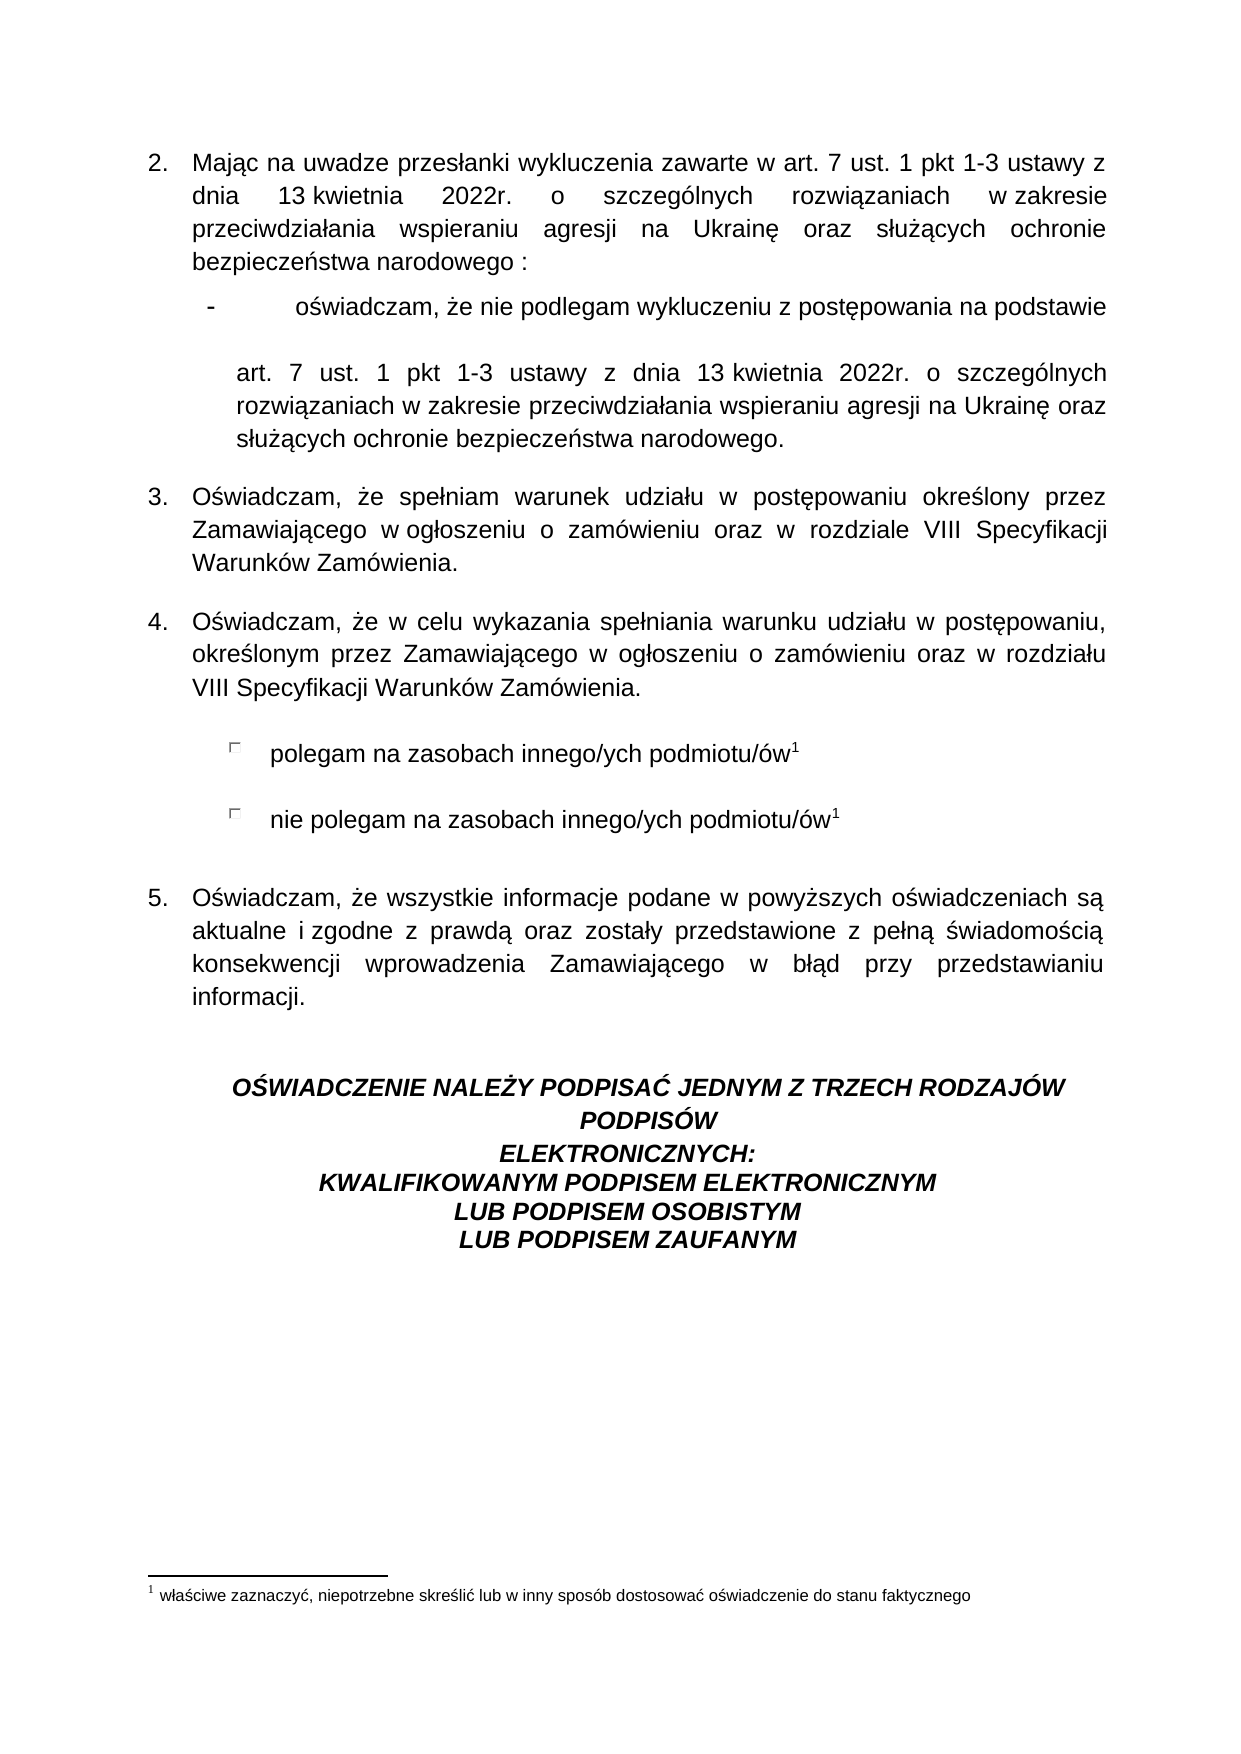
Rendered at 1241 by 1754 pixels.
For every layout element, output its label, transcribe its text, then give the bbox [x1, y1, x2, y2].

list Oświadczam, że w celu wykazania spełniania warunku udziału w postępowaniu, określonym przez Zamawiającego w ogłoszeniu o zamówieniu oraz w rozdziału VIII Specyfikacji Warunków Zamówienia. [148, 606, 1107, 701]
text LUB PODPISEM OSOBISTYM [148, 1197, 1107, 1226]
list Mając na uwadze przesłanki wykluczenia zawarte w art. 7 ust. 1 pkt 1-3 ustawy z dnia 13 kwietnia 2022r. o szczególnych rozwiązaniach w zakresie przeciwdziałania wspieraniu agresji na Ukrainę oraz służących ochronie bezpieczeństwa narodowego : [148, 148, 1107, 275]
text LUB PODPISEM ZAUFANYM [148, 1226, 1107, 1254]
table_cell nie polegam na zasobach innego/ych podmiotu/ów1 [259, 805, 1103, 871]
list Oświadczam, że spełniam warunek udziału w postępowaniu określony przez Zamawiającego w ogłoszeniu o zamówieniu oraz w rozdziale VIII Specyfikacji Warunków Zamówienia. [148, 482, 1107, 577]
table_header polegam na zasobach innego/ych podmiotu/ów [259, 739, 1103, 804]
table_cell [192, 805, 259, 871]
text ELEKTRONICZNYCH: [148, 1139, 1107, 1168]
text KWALIFIKOWANYM PODPISEM ELEKTRONICZNYM [148, 1168, 1107, 1197]
list OŚWIADCZENIE NALEŻY PODPISAĆ JEDNYM Z TRZECH RODZAJÓW PODPISÓW [192, 1073, 1104, 1135]
list Oświadczam, że wszystkie informacje podane w powyższych oświadczeniach są aktualne i zgodne z prawdą oraz zostały przedstawione z pełną świadomością konsekwencji wprowadzenia Zamawiającego w błąd przy przedstawianiu informacji. [148, 883, 1104, 1011]
list oświadczam, że nie podlegam wykluczeniu z postępowania na podstawie art. 7 ust. 1 pkt 1-3 ustawy z dnia 13 kwietnia 2022r. o szczególnych rozwiązaniach w zakresie przeciwdziałania wspieraniu agresji na Ukrainę oraz służących ochronie bezpieczeństwa narodowego. [207, 292, 1107, 453]
table_header [192, 739, 259, 804]
